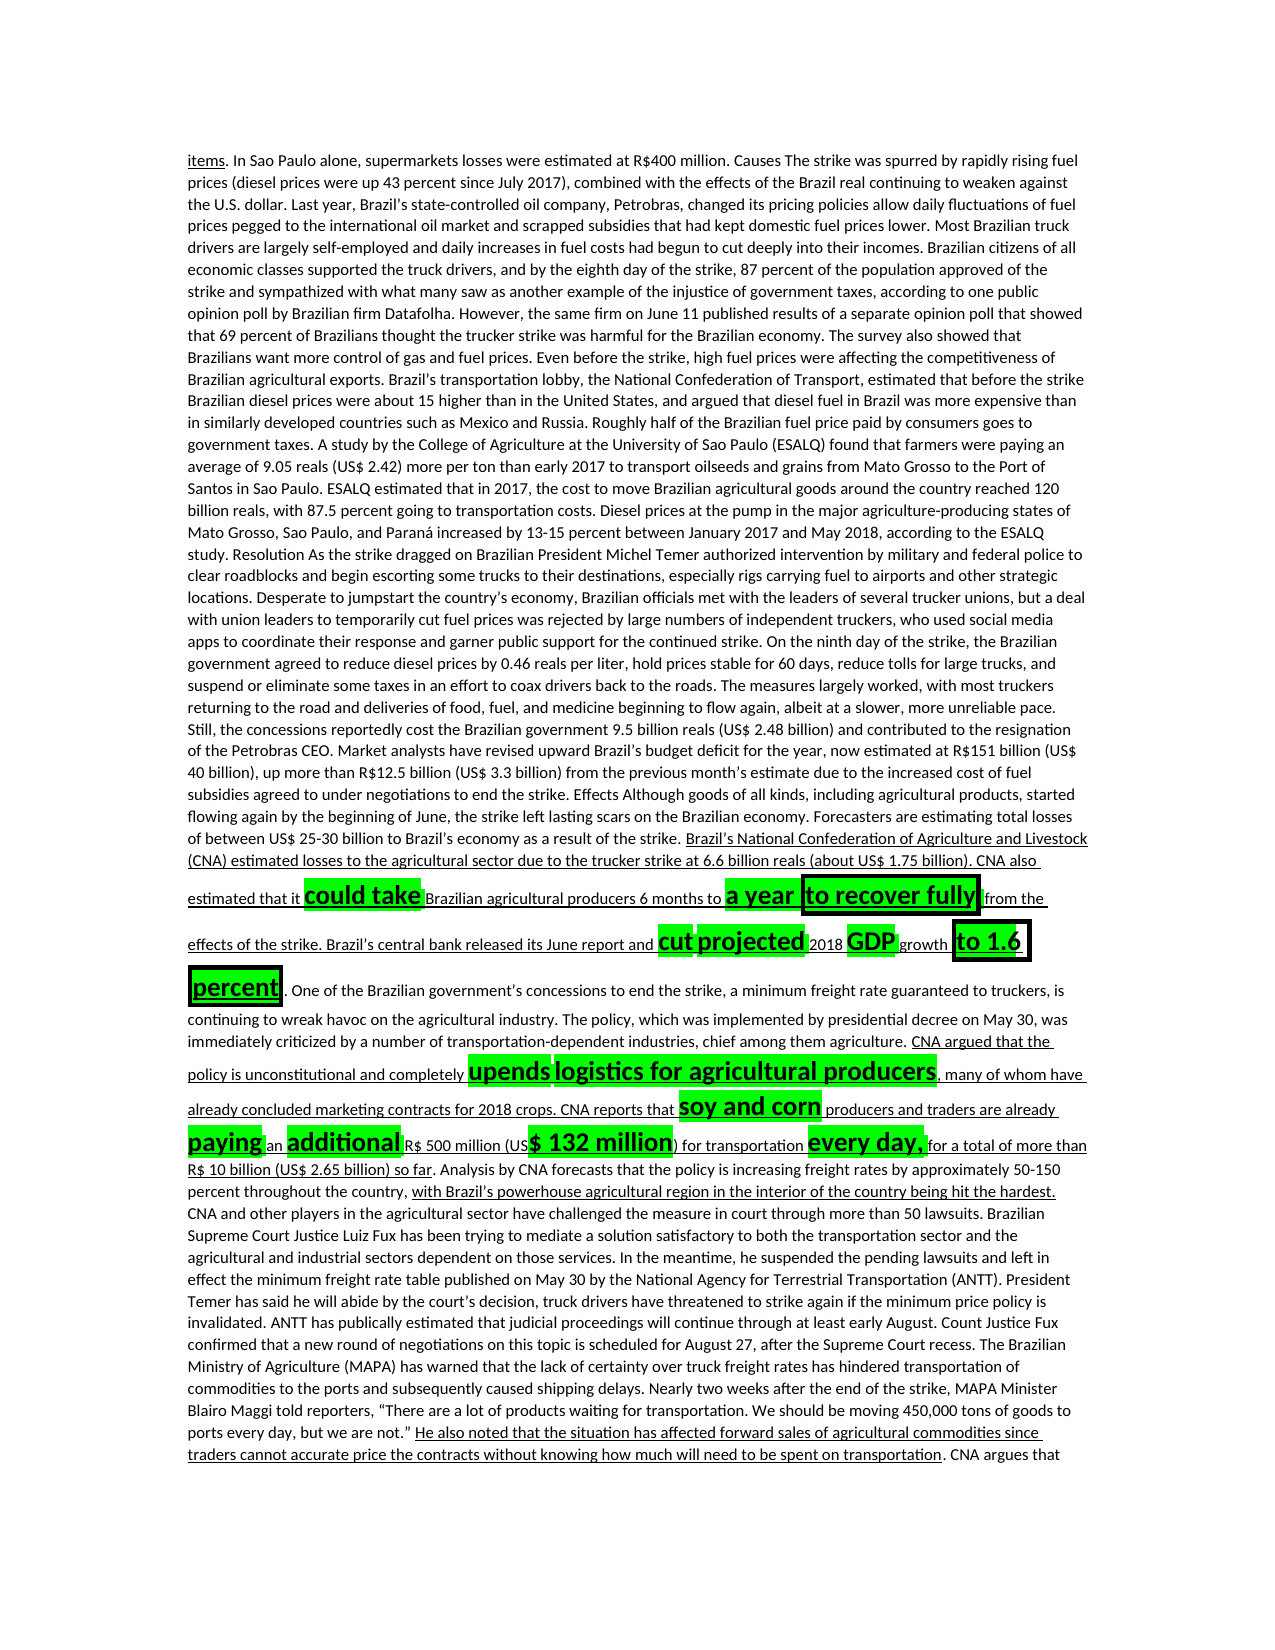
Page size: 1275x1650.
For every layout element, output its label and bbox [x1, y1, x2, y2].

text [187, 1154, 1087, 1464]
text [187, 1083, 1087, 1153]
text [187, 150, 1087, 1082]
